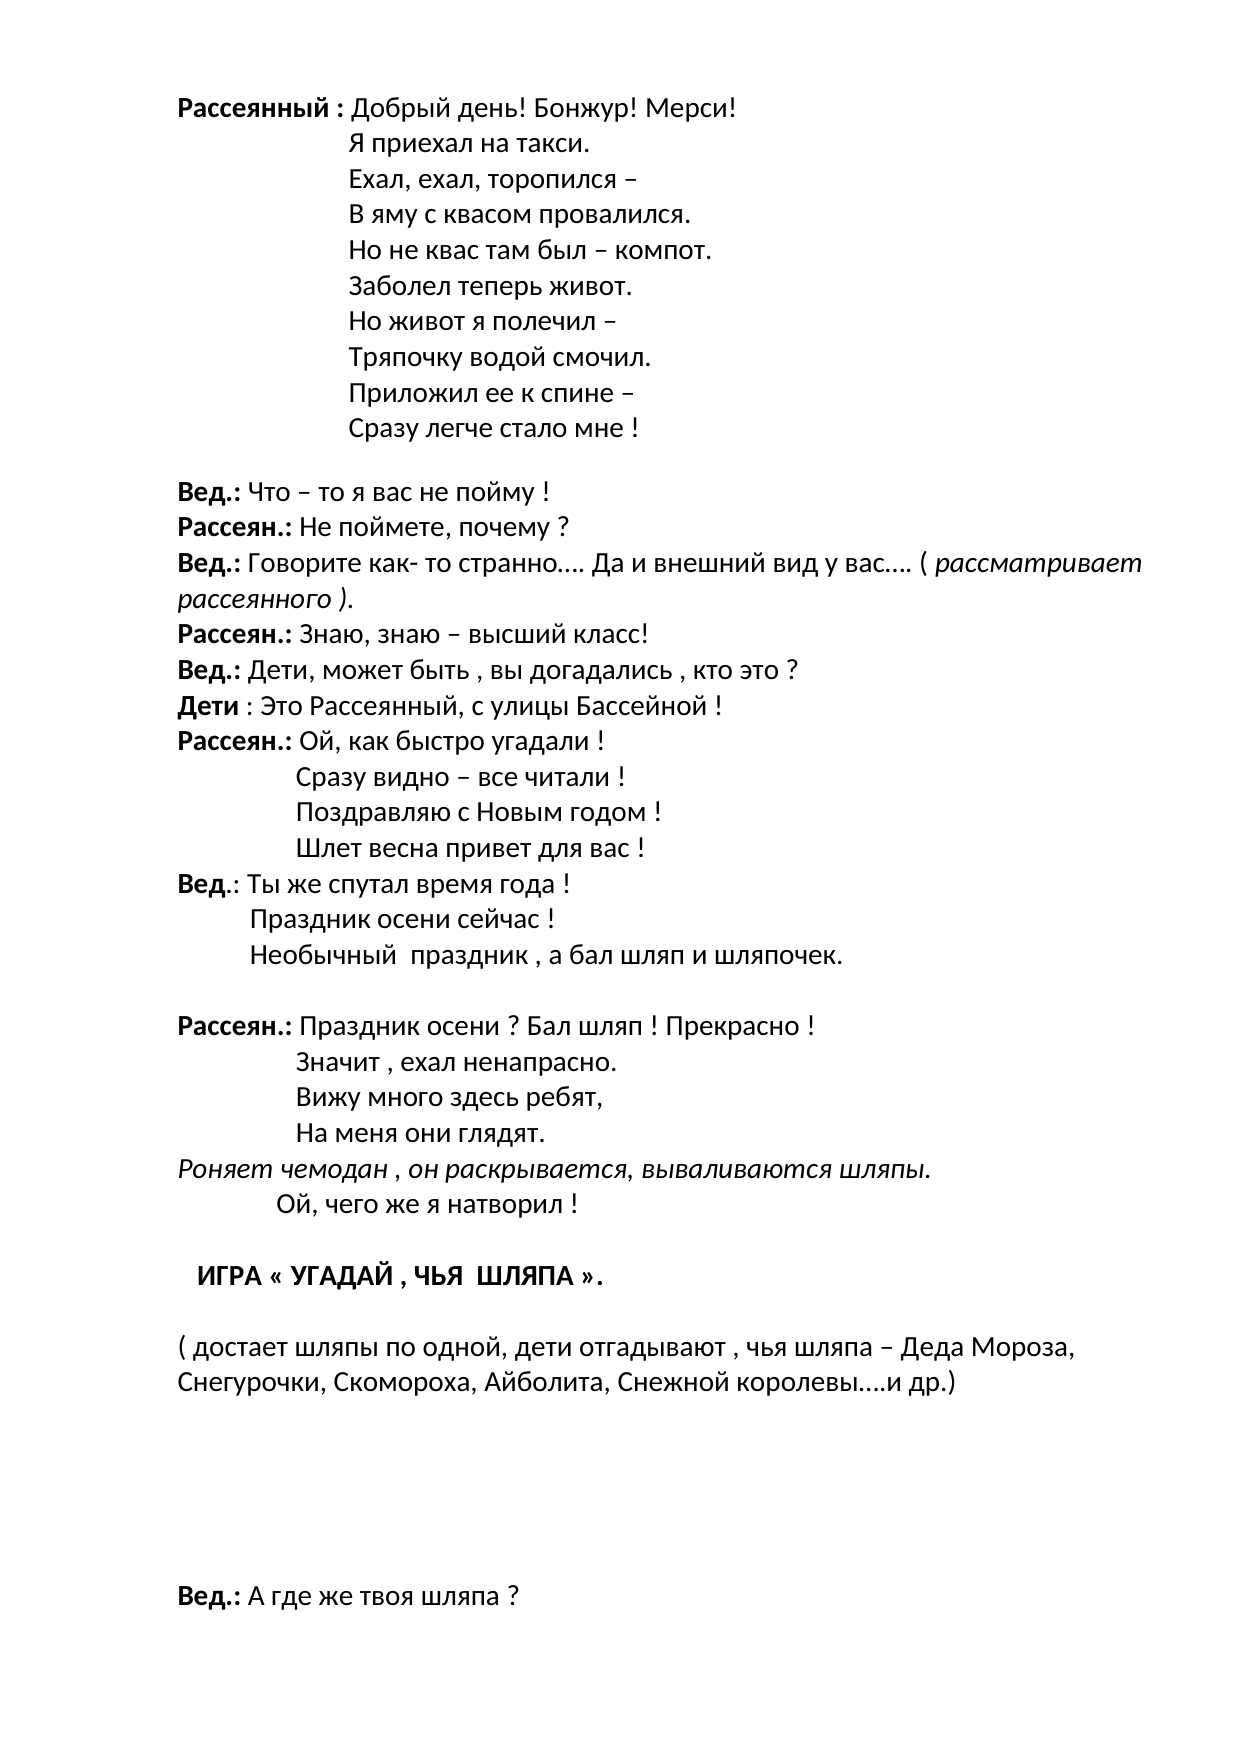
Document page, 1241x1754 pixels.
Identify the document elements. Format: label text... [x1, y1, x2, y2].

text Я приехал на такси. [177, 124, 1152, 160]
text Заболел теперь живот. [177, 267, 1152, 302]
text Значит , ехал ненапрасно. [177, 1043, 1152, 1078]
text Сразу легче стало мне ! [177, 409, 1152, 445]
text На меня они глядят. [177, 1114, 1152, 1150]
text Поздравляю с Новым годом ! [177, 793, 1152, 829]
text Вед.: Дети, может быть , вы догадались , кто это ? [177, 651, 1152, 687]
text Рассеян.: Ой, как быстро угадали ! [177, 722, 1152, 758]
text Праздник осени сейчас ! [177, 900, 1152, 936]
text Вед.: А где же твоя шляпа ? [177, 1577, 1152, 1613]
text Шлет весна привет для вас ! [177, 829, 1152, 865]
text Вед.: Что – то я вас не пойму ! [177, 473, 1152, 508]
text Ехал, ехал, торопился – [177, 160, 1152, 196]
text Сразу видно – все читали ! [177, 758, 1152, 793]
text ИГРА « УГАДАЙ , ЧЬЯ ШЛЯПА ». [177, 1257, 1152, 1292]
text Вижу много здесь ребят, [177, 1078, 1152, 1114]
text Рассеянный : Добрый день! Бонжур! Мерси! [177, 89, 1152, 124]
text Дети : Это Рассеянный, с улицы Бассейной ! [177, 687, 1152, 722]
text Рассеян.: Не поймете, почему ? [177, 508, 1152, 544]
text В яму с квасом провалился. [177, 196, 1152, 231]
text Необычный праздник , а бал шляп и шляпочек. [177, 936, 1152, 972]
text Тряпочку водой смочил. [177, 338, 1152, 374]
text Ой, чего же я натворил ! [177, 1185, 1152, 1221]
text ( достает шляпы по одной, дети отгадывают , чья шляпа – Деда Мороза, Снегурочки, Скомороха, Айболита, Снежной королевы….и др.) [177, 1328, 1152, 1399]
text Рассеян.: Праздник осени ? Бал шляп ! Прекрасно ! [177, 1007, 1152, 1043]
text Приложил ее к спине – [177, 374, 1152, 409]
text Рассеян.: Знаю, знаю – высший класс! [177, 615, 1152, 651]
text Вед.: Ты же спутал время года ! [177, 865, 1152, 900]
text Вед.: Говорите как- то странно…. Да и внешний вид у вас…. ( рассматривает рассеянного ). [177, 544, 1152, 615]
text Роняет чемодан , он раскрывается, вываливаются шляпы. [177, 1150, 1152, 1185]
text Но живот я полечил – [177, 302, 1152, 338]
text Но не квас там был – компот. [177, 231, 1152, 267]
